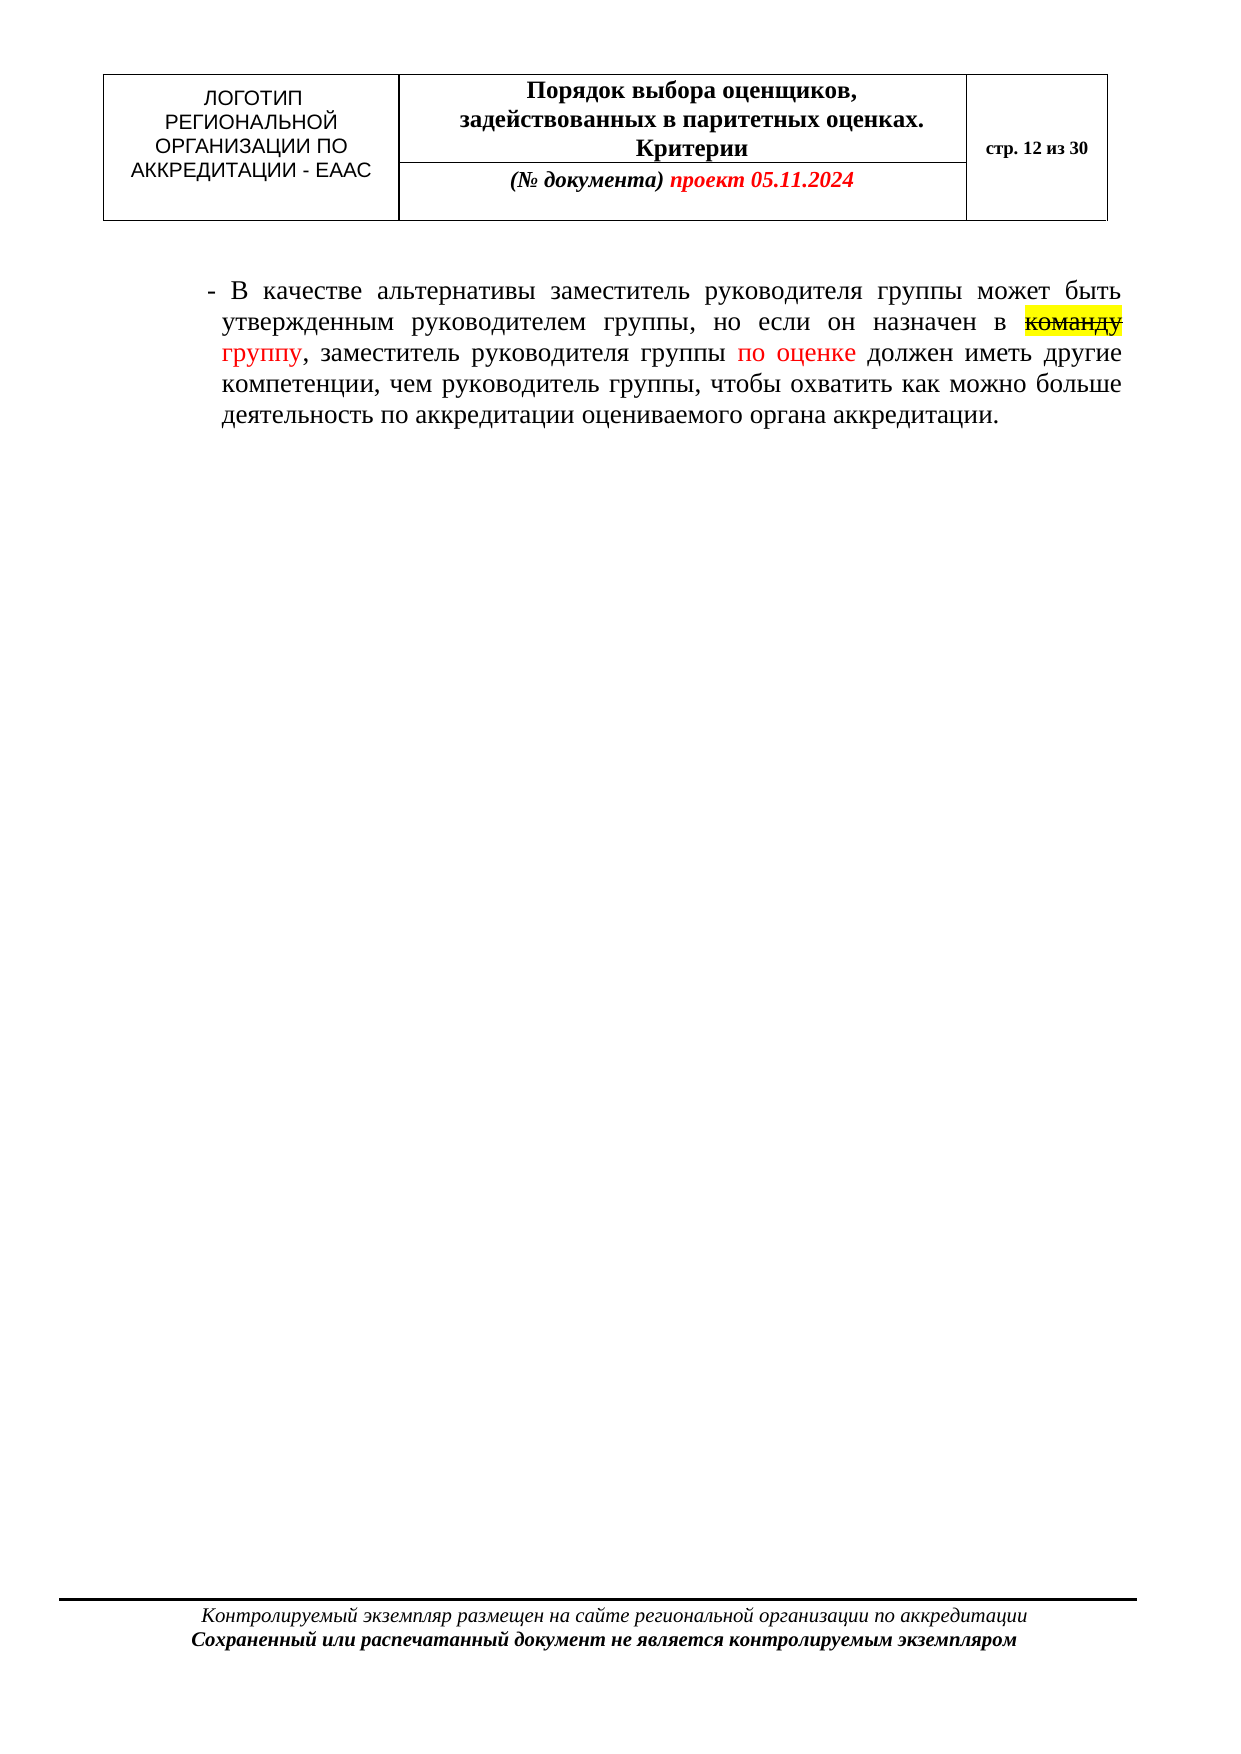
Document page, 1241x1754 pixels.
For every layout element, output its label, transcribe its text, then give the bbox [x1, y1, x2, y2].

text - В качестве альтернативы заместитель руководителя группы может быть утвержденным руководителем группы, но если он назначен в команду группу, заместитель руководителя группы по оценке должен иметь другие компетенции, чем руководитель группы, чтобы охватить как можно больше деятельность по аккредитации оцениваемого органа аккредитации. [207, 274, 1122, 430]
